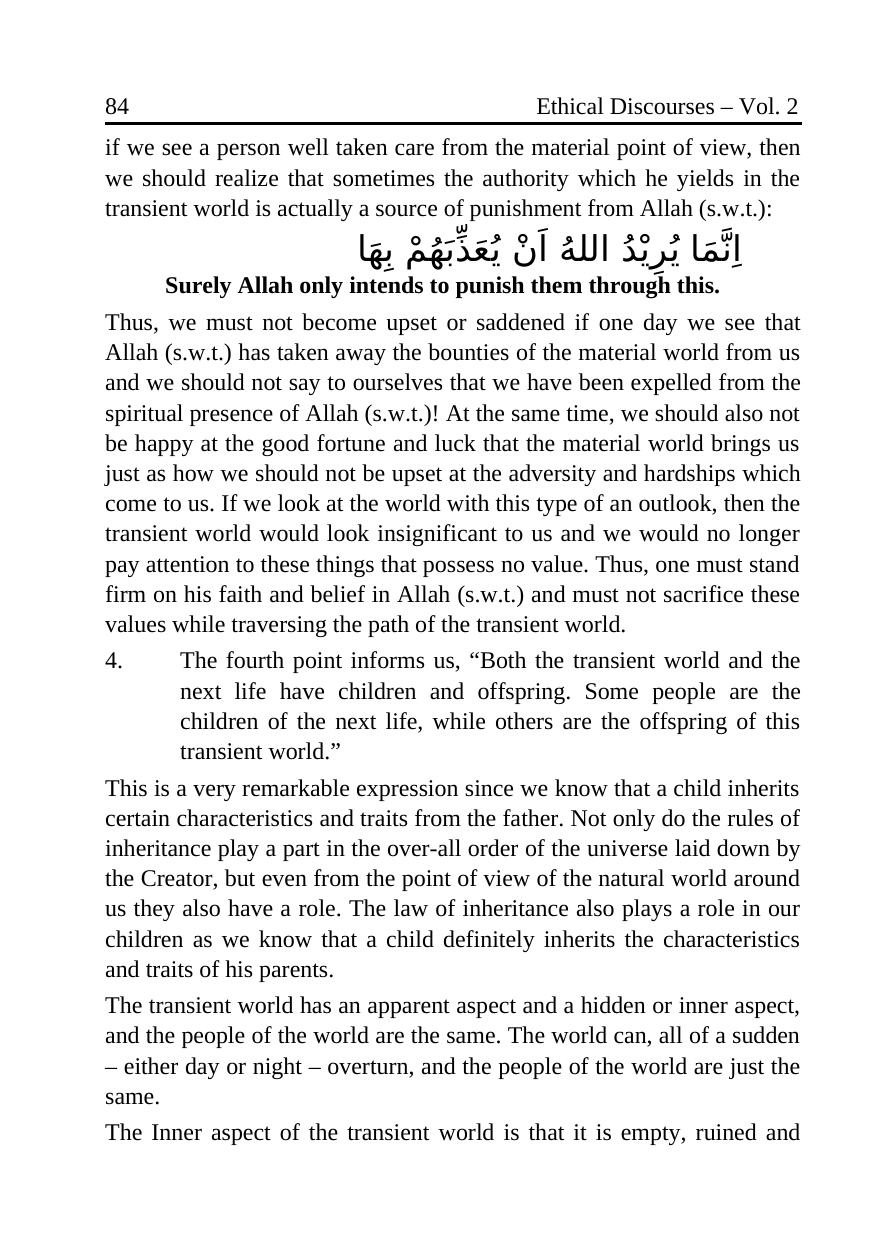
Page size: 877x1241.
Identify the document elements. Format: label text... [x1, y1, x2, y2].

text اِنَّمَا يُرِيْدُ اللهُ اَنْ يُعَذِّبَهُمْ بِهَا [165, 228, 742, 270]
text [105, 132, 802, 222]
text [105, 1117, 802, 1147]
text 4. The fourth point informs us, “Both the transient world and the next life have children and offspring. Some people are the children of the next life, while others are the offspring of this transient world.” [105, 645, 802, 766]
text Thus, we must not become upset or saddened if one day we see that Allah (s.w.t.) has taken away the bounties of the material world from us and we should not say to ourselves that we have been expelled from the spiritual presence of Allah (s.w.t.)! At the same time, we should also not be happy at the good fortune and luck that the material world brings us just as how we should not be upset at the adversity and hardships which come to us. If we look at the world with this type of an outlook, then the transient world would look insignificant to us and we would no longer pay attention to these things that possess no value. Thus, one must stand firm on his faith and belief in Allah (s.w.t.) and must not sacrifice these values while traversing the path of the transient world. [105, 306, 802, 638]
text The transient world has an apparent aspect and a hidden or inner aspect, and the people of the world are the same. The world can, all of a sudden – either day or night – overturn, and the people of the world are just the same. [105, 989, 802, 1110]
text Surely Allah only intends to punish them through this. [165, 270, 742, 300]
text This is a very remarkable expression since we know that a child inherits certain characteristics and traits from the father. Not only do the rules of inheritance play a part in the over-all order of the universe laid down by the Creator, but even from the point of view of the natural world around us they also have a role. The law of inheritance also plays a role in our children as we know that a child definitely inherits the characteristics and traits of his parents. [105, 772, 802, 983]
